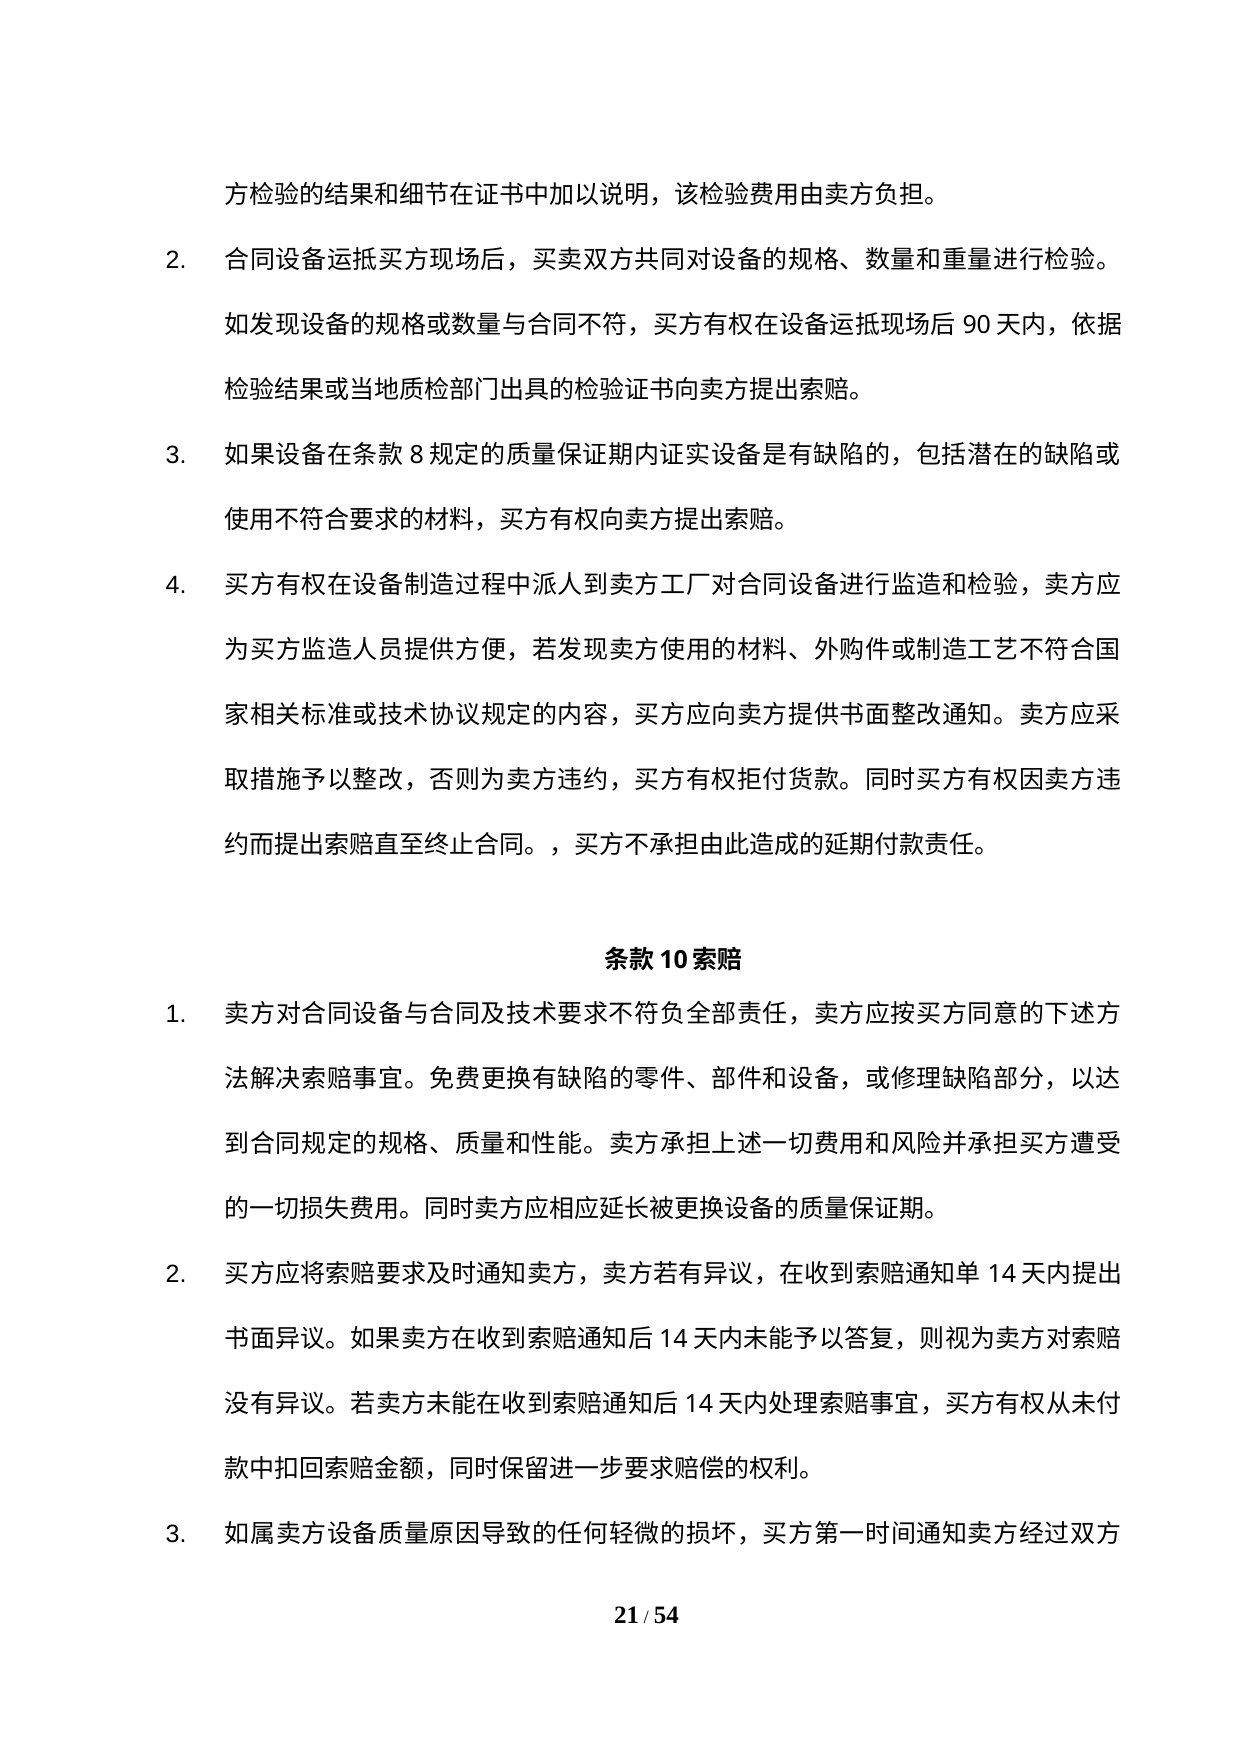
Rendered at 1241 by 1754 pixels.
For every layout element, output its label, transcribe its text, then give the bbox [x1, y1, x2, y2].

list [165, 1499, 1122, 1564]
list 如果设备在条款8规定的质量保证期内证实设备是有缺陷的，包括潜在的缺陷或使用不符合要求的材料，买方有权向卖方提出索赔。 [165, 420, 1122, 550]
list 条款10索赔 [224, 927, 1122, 979]
list 合同设备运抵买方现场后，买卖双方共同对设备的规格、数量和重量进行检验。如发现设备的规格或数量与合同不符，买方有权在设备运抵现场后90天内，依据检验结果或当地质检部门出具的检验证书向卖方提出索赔。 [165, 225, 1122, 420]
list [165, 160, 1122, 225]
list 买方应将索赔要求及时通知卖方，卖方若有异议，在收到索赔通知单14天内提出书面异议。如果卖方在收到索赔通知后14天内未能予以答复，则视为卖方对索赔没有异议。若卖方未能在收到索赔通知后14天内处理索赔事宜，买方有权从未付款中扣回索赔金额，同时保留进一步要求赔偿的权利。 [165, 1239, 1122, 1499]
list 买方有权在设备制造过程中派人到卖方工厂对合同设备进行监造和检验，卖方应为买方监造人员提供方便，若发现卖方使用的材料、外购件或制造工艺不符合国家相关标准或技术协议规定的内容，买方应向卖方提供书面整改通知。卖方应采取措施予以整改，否则为卖方违约，买方有权拒付货款。同时买方有权因卖方违约而提出索赔直至终止合同。，买方不承担由此造成的延期付款责任。 [165, 550, 1122, 875]
list 卖方对合同设备与合同及技术要求不符负全部责任，卖方应按买方同意的下述方法解决索赔事宜。免费更换有缺陷的零件、部件和设备，或修理缺陷部分，以达到合同规定的规格、质量和性能。卖方承担上述一切费用和风险并承担买方遭受的一切损失费用。同时卖方应相应延长被更换设备的质量保证期。 [165, 979, 1122, 1239]
